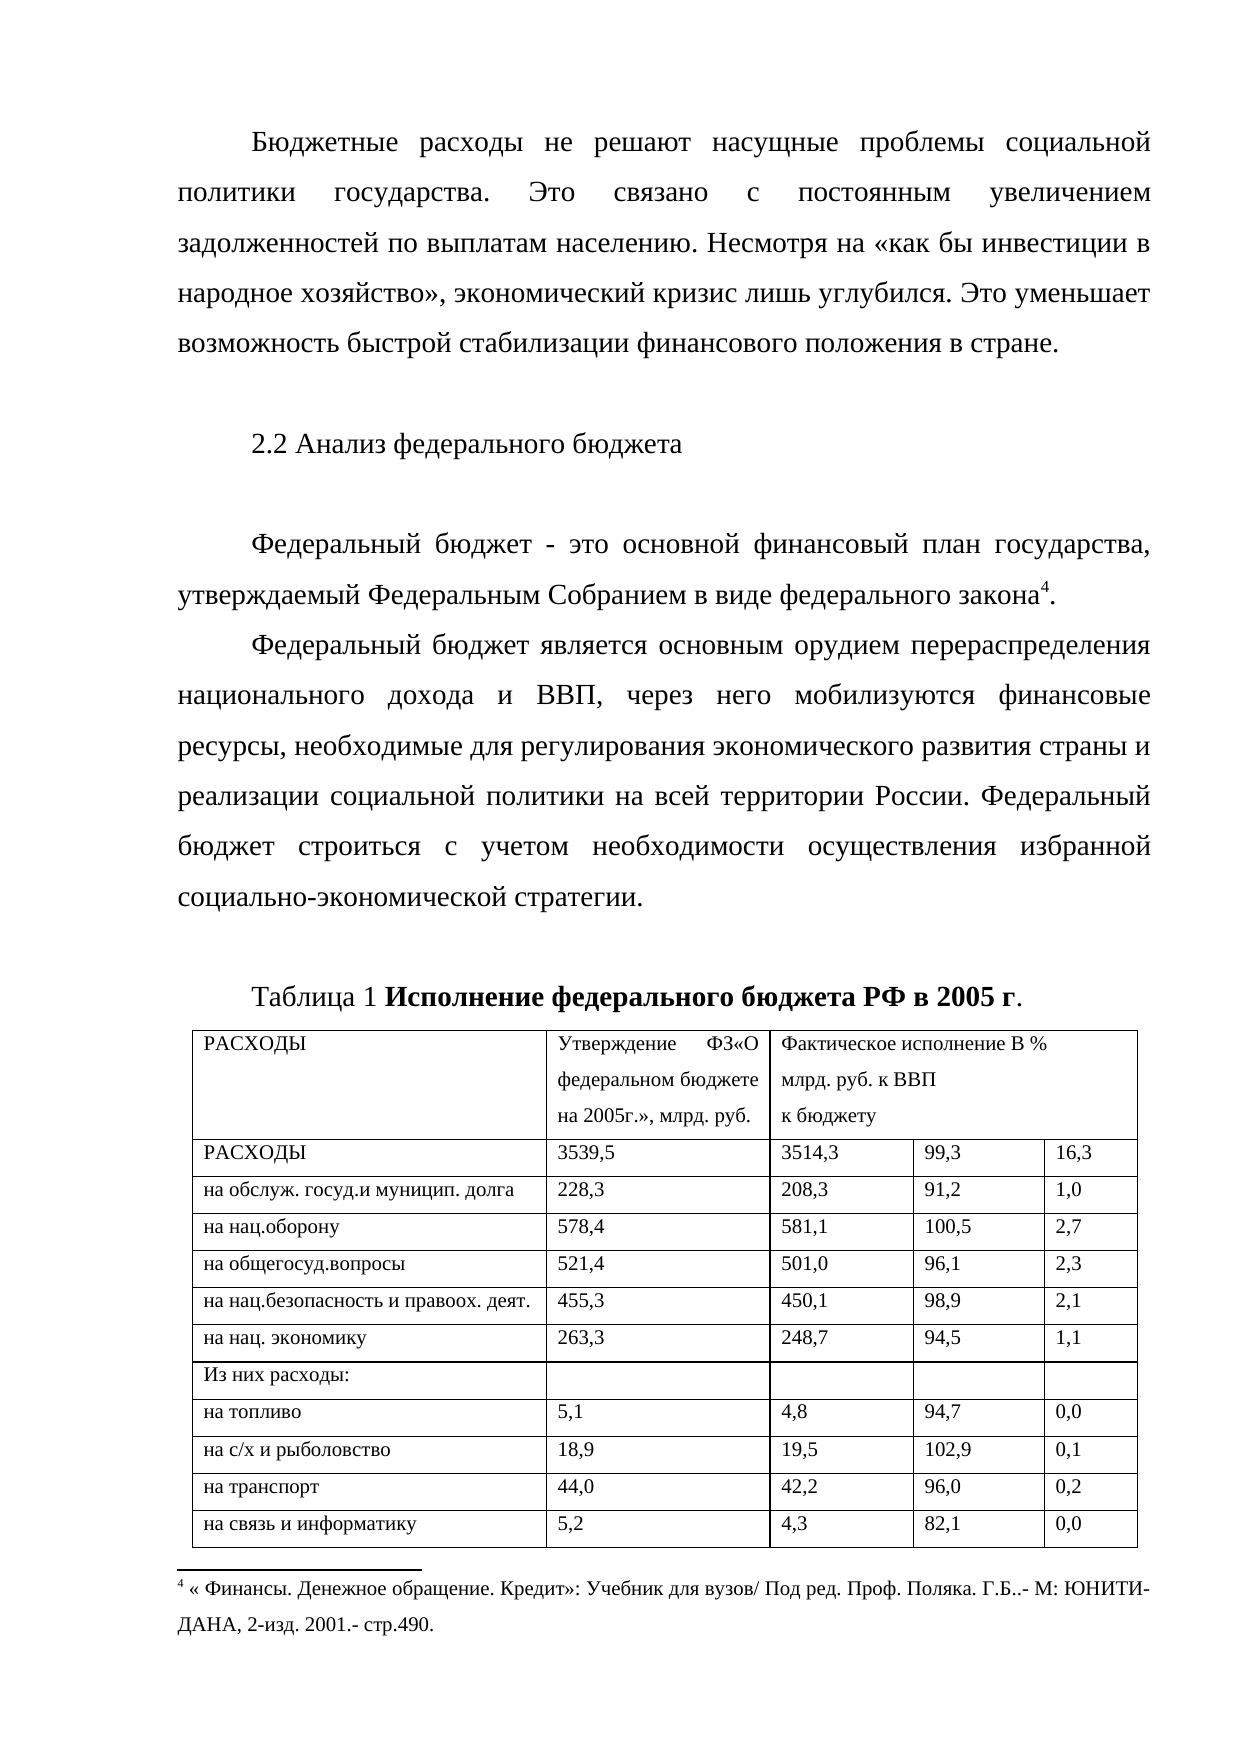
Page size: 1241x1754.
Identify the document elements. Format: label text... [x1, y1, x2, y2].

table_cell 96,1 [914, 1251, 1044, 1287]
table_cell 16,3 [1045, 1140, 1137, 1176]
table_cell на обслуж. госуд.и муницип. долга [193, 1177, 546, 1213]
table_cell 248,7 [771, 1325, 913, 1361]
table_cell 2,7 [1045, 1214, 1137, 1250]
table_cell на нац.безопасность и правоох. деят. [193, 1288, 546, 1324]
table_cell 3514,3 [771, 1140, 913, 1176]
table_cell 44,0 [547, 1474, 769, 1510]
table_cell 450,1 [771, 1288, 913, 1324]
table_cell на транспорт [193, 1474, 546, 1510]
table_cell 0,2 [1045, 1474, 1137, 1510]
text Федеральный бюджет - это основной финансовый план государства, утверждаемый Федеральным Собранием в виде федерального закона. [177, 527, 1152, 610]
table_cell на с/х и рыболовство [193, 1437, 546, 1473]
table_header Утверждение ФЗ«О федеральном бюджете на 2005г.», млрд. руб. [547, 1031, 769, 1139]
table_cell на топливо [193, 1400, 546, 1436]
text Бюджетные расходы не решают насущные проблемы социальной политики государства. Это связано с постоянным увеличением задолженностей по выплатам населению. Несмотря на «как бы инвестиции в народное хозяйство», экономический кризис лишь углубился. Это уменьшает возможность быстрой стабилизации финансового положения в стране. [177, 124, 1152, 359]
table_cell 99,3 [914, 1140, 1044, 1176]
table_header Фактическое исполнение В % млрд. руб. к ВВП к бюджету [771, 1031, 1137, 1139]
table_cell РАСХОДЫ [193, 1140, 546, 1176]
table_cell 2,1 [1045, 1288, 1137, 1324]
table_cell на нац. экономику [193, 1325, 546, 1361]
table_cell [547, 1363, 769, 1398]
table_header РАСХОДЫ [193, 1031, 546, 1139]
table_cell 1,1 [1045, 1325, 1137, 1361]
text Федеральный бюджет является основным орудием перераспределения национального дохода и ВВП, через него мобилизуются финансовые ресурсы, необходимые для регулирования экономического развития страны и реализации социальной политики на всей территории России. Федеральный бюджет строиться с учетом необходимости осуществления избранной социально-экономической стратегии. [177, 627, 1152, 912]
table_cell 96,0 [914, 1474, 1044, 1510]
table_cell 98,9 [914, 1288, 1044, 1324]
table_cell на связь и информатику [193, 1511, 546, 1547]
table_cell 3539,5 [547, 1140, 769, 1176]
table_cell 578,4 [547, 1214, 769, 1250]
table_cell Из них расходы: [193, 1363, 546, 1398]
table_cell на нац.оборону [193, 1214, 546, 1250]
table_cell 42,2 [771, 1474, 913, 1510]
table_cell 4,8 [771, 1400, 913, 1436]
table_cell 2,3 [1045, 1251, 1137, 1287]
table_cell на общегосуд.вопросы [193, 1251, 546, 1287]
table_cell [771, 1363, 913, 1398]
table_cell [914, 1363, 1044, 1398]
text Таблица 1 Исполнение федерального бюджета РФ в 2005 г. [177, 979, 1152, 1013]
table_cell 228,3 [547, 1177, 769, 1213]
table_cell 501,0 [771, 1251, 913, 1287]
table_cell 455,3 [547, 1288, 769, 1324]
table_cell 5,2 [547, 1511, 769, 1547]
table_cell 521,4 [547, 1251, 769, 1287]
table_cell 94,7 [914, 1400, 1044, 1436]
table_cell 19,5 [771, 1437, 913, 1473]
text 2.2 Анализ федерального бюджета [177, 426, 1152, 459]
table_cell 0,1 [1045, 1437, 1137, 1473]
table_cell 100,5 [914, 1214, 1044, 1250]
table_cell 263,3 [547, 1325, 769, 1361]
table_cell 0,0 [1045, 1400, 1137, 1436]
table_cell 0,0 [1045, 1511, 1137, 1547]
table_cell 4,3 [771, 1511, 913, 1547]
table_cell 581,1 [771, 1214, 913, 1250]
table_cell 5,1 [547, 1400, 769, 1436]
table_cell 18,9 [547, 1437, 769, 1473]
table_cell 82,1 [914, 1511, 1044, 1547]
table_cell 94,5 [914, 1325, 1044, 1361]
table_cell 102,9 [914, 1437, 1044, 1473]
table_cell 91,2 [914, 1177, 1044, 1213]
table_cell 1,0 [1045, 1177, 1137, 1213]
table_cell [1045, 1363, 1137, 1398]
table_cell 208,3 [771, 1177, 913, 1213]
